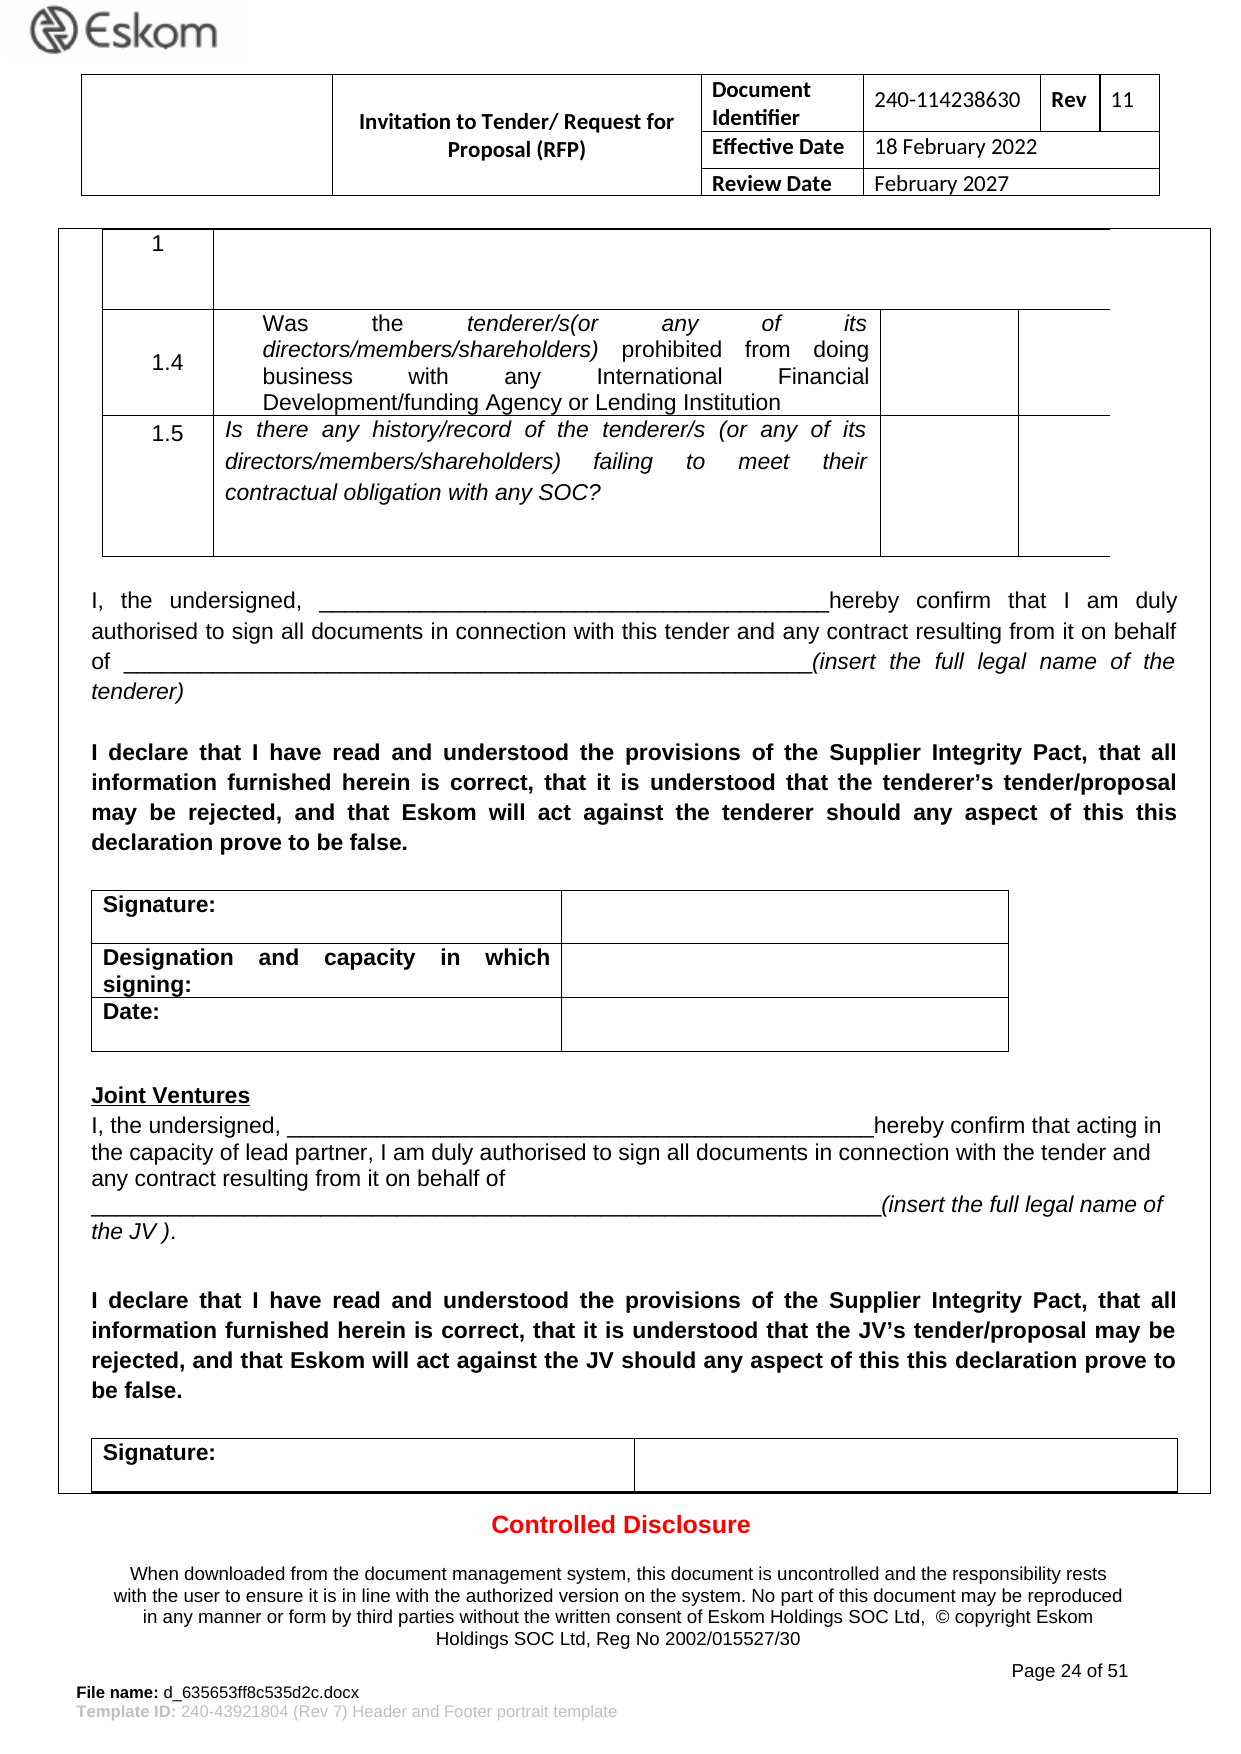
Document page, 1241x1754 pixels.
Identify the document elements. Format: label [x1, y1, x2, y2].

table_header [59, 229, 1210, 1492]
